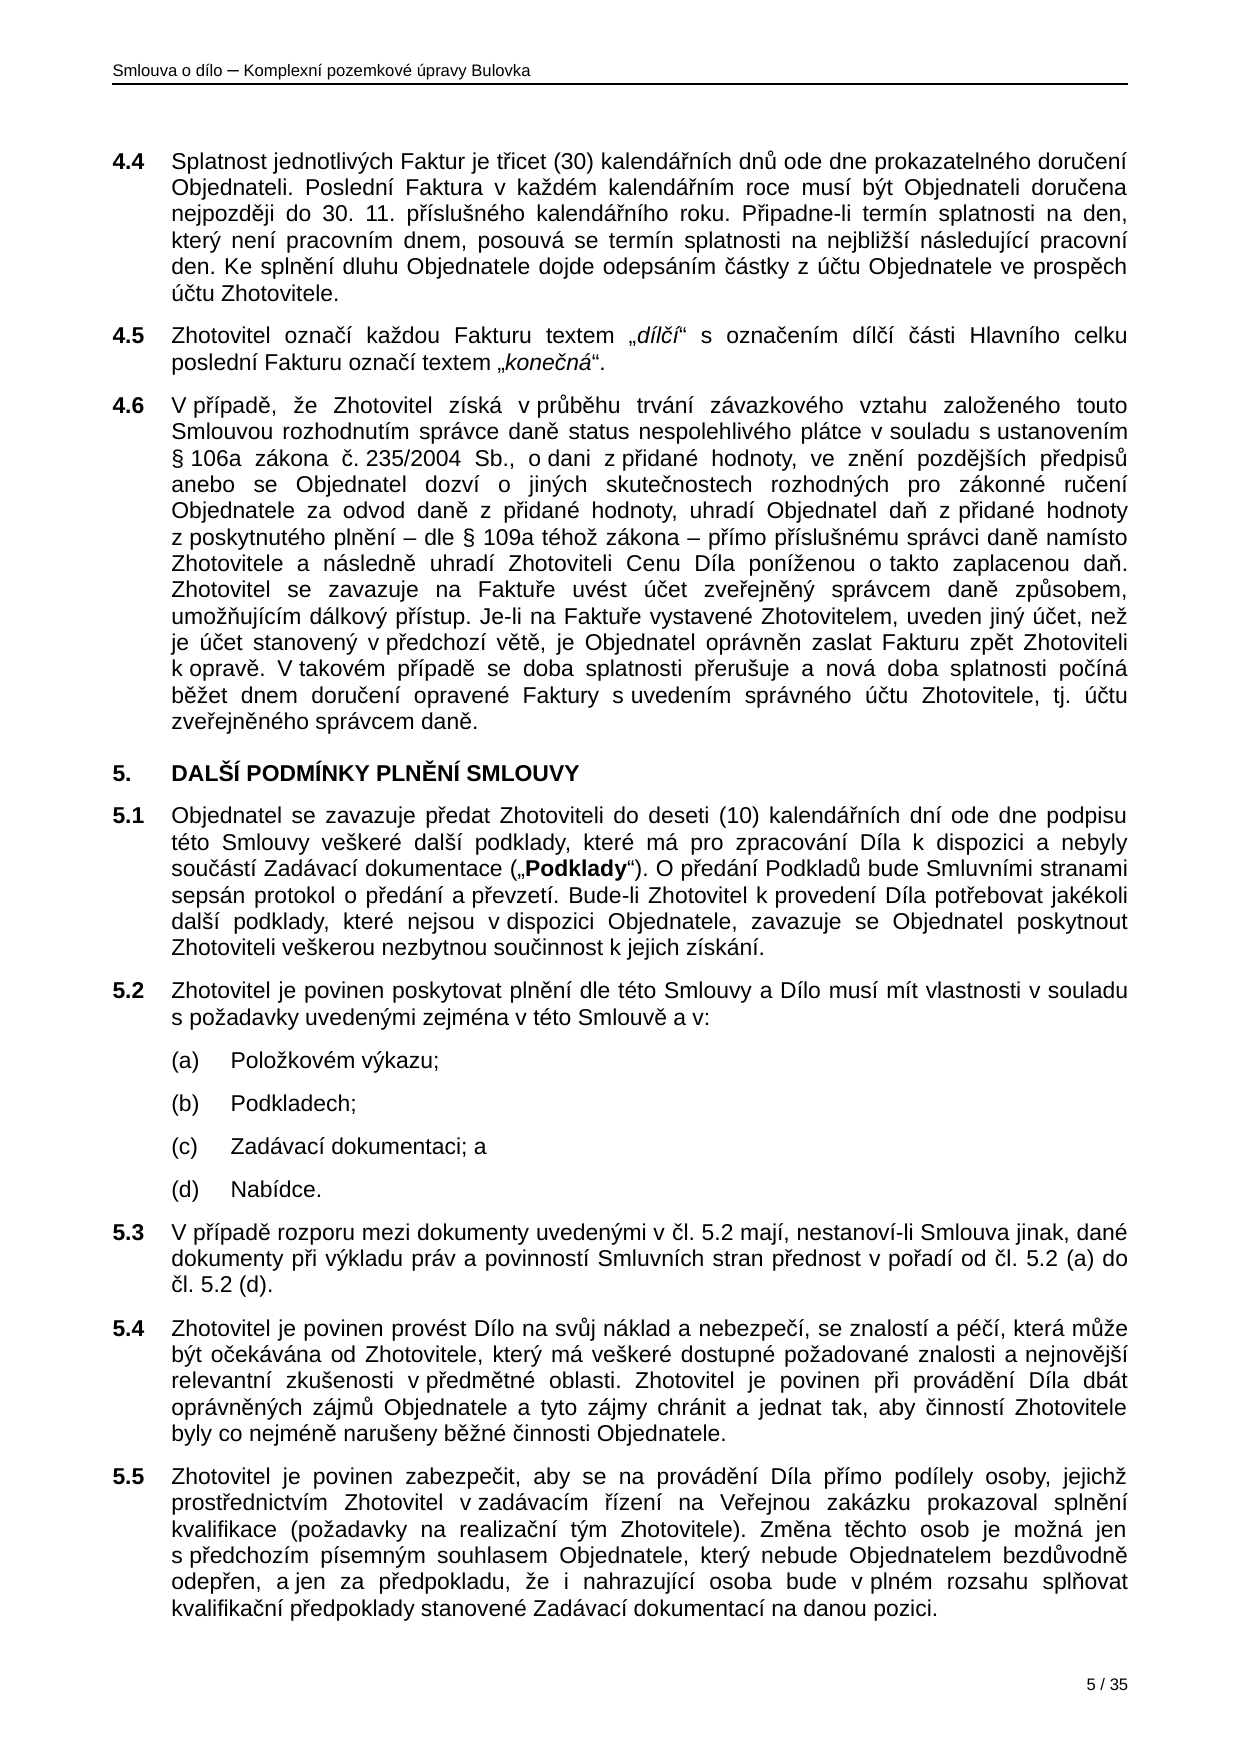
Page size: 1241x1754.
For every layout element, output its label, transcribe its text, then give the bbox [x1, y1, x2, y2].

list Podkladech; [171, 1090, 1128, 1116]
text V případě rozporu mezi dokumenty uvedenými v čl. 5.2 mají, nestanoví-li Smlouva jinak, dané dokumenty při výkladu práv a povinností Smluvních stran přednost v pořadí od čl. 5.2 (a) do čl. 5.2 (d). [112, 1219, 1128, 1298]
text Další podmínky Plnění smlouvy [112, 759, 1128, 786]
list Položkovém výkazu; [171, 1047, 1128, 1073]
text V případě, že Zhotovitel získá v průběhu trvání závazkového vztahu založeného touto Smlouvou rozhodnutím správce daně status nespolehlivého plátce v souladu s ustanovením § 106a zákona č. 235/2004 Sb., o dani z přidané hodnoty, ve znění pozdějších předpisů anebo se Objednatel dozví o jiných skutečnostech rozhodných pro zákonné ručení Objednatele za odvod daně z přidané hodnoty, uhradí Objednatel daň z přidané hodnoty z poskytnutého plnění – dle § 109a téhož zákona – přímo příslušnému správci daně namísto Zhotovitele a následně uhradí Zhotoviteli Cenu Díla poníženou o takto zaplacenou daň. Zhotovitel se zavazuje na Faktuře uvést účet zveřejněný správcem daně způsobem, umožňujícím dálkový přístup. Je-li na Faktuře vystavené Zhotovitelem, uveden jiný účet, než je účet stanovený v předchozí větě, je Objednatel oprávněn zaslat Fakturu zpět Zhotoviteli k opravě. V takovém případě se doba splatnosti přerušuje a nová doba splatnosti počíná běžet dnem doručení opravené Faktury s uvedením správného účtu Zhotovitele, tj. účtu zveřejněného správcem daně. [112, 392, 1128, 734]
text Zhotovitel je povinen zabezpečit, aby se na provádění Díla přímo podílely osoby, jejichž prostřednictvím Zhotovitel v zadávacím řízení na Veřejnou zakázku prokazoval splnění kvalifikace (požadavky na realizační tým Zhotovitele). Změna těchto osob je možná jen s předchozím písemným souhlasem Objednatele, který nebude Objednatelem bezdůvodně odepřen, a jen za předpokladu, že i nahrazující osoba bude v plném rozsahu splňovat kvalifikační předpoklady stanovené Zadávací dokumentací na danou pozici. [112, 1463, 1128, 1621]
text Zhotovitel je povinen provést Dílo na svůj náklad a nebezpečí, se znalostí a péčí, která může být očekávána od Zhotovitele, který má veškeré dostupné požadované znalosti a nejnovější relevantní zkušenosti v předmětné oblasti. Zhotovitel je povinen při provádění Díla dbát oprávněných zájmů Objednatele a tyto zájmy chránit a jednat tak, aby činností Zhotovitele byly co nejméně narušeny běžné činnosti Objednatele. [112, 1314, 1128, 1446]
list Zadávací dokumentaci; a [171, 1133, 1128, 1159]
list Nabídce. [171, 1176, 1128, 1202]
text Objednatel se zavazuje předat Zhotoviteli do deseti (10) kalendářních dní ode dne podpisu této Smlouvy veškeré další podklady, které má pro zpracování Díla k dispozici a nebyly součástí Zadávací dokumentace („Podklady“). O předání Podkladů bude Smluvními stranami sepsán protokol o předání a převzetí. Bude-li Zhotovitel k provedení Díla potřebovat jakékoli další podklady, které nejsou v dispozici Objednatele, zavazuje se Objednatel poskytnout Zhotoviteli veškerou nezbytnou součinnost k jejich získání. [112, 802, 1128, 961]
text Zhotovitel označí každou Fakturu textem „dílčí“ s označením dílčí části Hlavního celku poslední Fakturu označí textem „konečná“. [112, 322, 1128, 375]
text Splatnost jednotlivých Faktur je třicet (30) kalendářních dnů ode dne prokazatelného doručení Objednateli. Poslední Faktura v každém kalendářním roce musí být Objednateli doručena nejpozději do 30. 11. příslušného kalendářního roku. Připadne-li termín splatnosti na den, který není pracovním dnem, posouvá se termín splatnosti na nejbližší následující pracovní den. Ke splnění dluhu Objednatele dojde odepsáním částky z účtu Objednatele ve prospěch účtu Zhotovitele. [112, 148, 1128, 306]
text Zhotovitel je povinen poskytovat plnění dle této Smlouvy a Dílo musí mít vlastnosti v souladu s požadavky uvedenými zejména v této Smlouvě a v: [112, 977, 1128, 1030]
